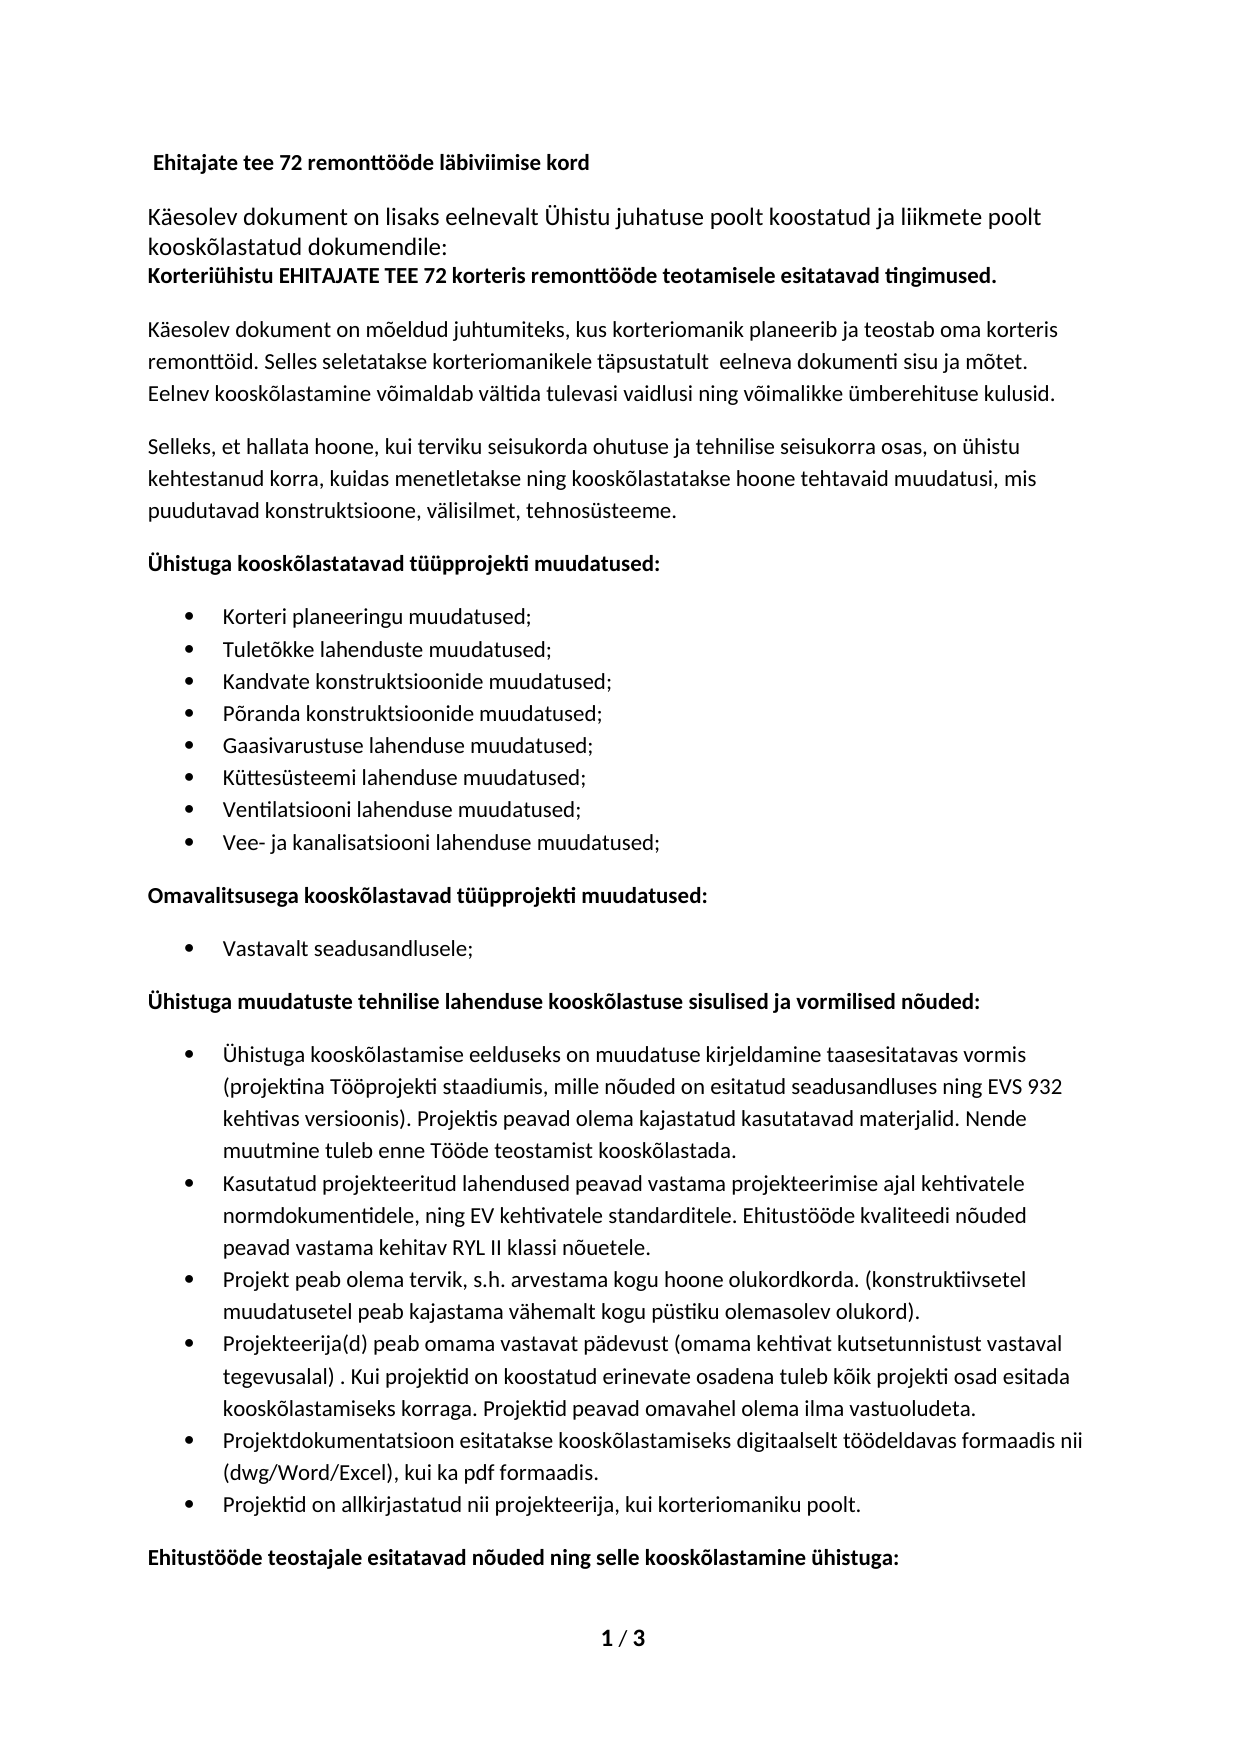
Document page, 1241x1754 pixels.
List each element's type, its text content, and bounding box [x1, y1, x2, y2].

text Käesolev dokument on lisaks eelnevalt Ühistu juhatuse poolt koostatud ja liikmete poolt kooskõlastatud dokumendile: [148, 201, 1093, 262]
list Projektid on allkirjastatud nii projekteerija, kui korteriomaniku poolt. [185, 1491, 1093, 1518]
list Projekt peab olema tervik, s.h. arvestama kogu hoone olukordkorda. (konstruktiivsetel muudatusetel peab kajastama vähemalt kogu püstiku olemasolev olukord). [185, 1265, 1093, 1325]
text Ehitustööde teostajale esitatavad nõuded ning selle kooskõlastamine ühistuga: [148, 1543, 1093, 1572]
text Ehitajate tee 72 remonttööde läbiviimise kord [148, 148, 1093, 176]
list Ventilatsiooni lahenduse muudatused; [185, 796, 1093, 824]
text Käesolev dokument on mõeldud juhtumiteks, kus korteriomanik planeerib ja teostab oma korteris remonttöid. Selles seletatakse korteriomanikele täpsustatult eelneva dokumenti sisu ja mõtet. Eelnev kooskõlastamine võimaldab vältida tulevasi vaidlusi ning võimalikke ümberehituse kulusid. [148, 315, 1093, 407]
list Tuletõkke lahenduste muudatused; [185, 635, 1093, 663]
text Omavalitsusega kooskõlastavad tüüpprojekti muudatused: [148, 881, 1093, 909]
text Korteriühistu EHITAJATE TEE 72 korteris remonttööde teotamisele esitatavad tingimused. [148, 262, 1093, 290]
text Selleks, et hallata hoone, kui terviku seisukorda ohutuse ja tehnilise seisukorra osas, on ühistu kehtestanud korra, kuidas menetletakse ning kooskõlastatakse hoone tehtavaid muudatusi, mis puudutavad konstruktsioone, välisilmet, tehnosüsteeme. [148, 432, 1093, 524]
list Vee- ja kanalisatsiooni lahenduse muudatused; [185, 828, 1093, 856]
list Vastavalt seadusandlusele; [185, 934, 1093, 962]
list Gaasivarustuse lahenduse muudatused; [185, 731, 1093, 759]
list Korteri planeeringu muudatused; [185, 602, 1093, 631]
list Küttesüsteemi lahenduse muudatused; [185, 763, 1093, 791]
text Ühistuga kooskõlastatavad tüüpprojekti muudatused: [148, 549, 1093, 577]
list Põranda konstruktsioonide muudatused; [185, 699, 1093, 727]
text Ühistuga muudatuste tehnilise lahenduse kooskõlastuse sisulised ja vormilised nõuded: [148, 987, 1093, 1015]
list Kasutatud projekteeritud lahendused peavad vastama projekteerimise ajal kehtivatele normdokumentidele, ning EV kehtivatele standarditele. Ehitustööde kvaliteedi nõuded peavad vastama kehitav RYL II klassi nõuetele. [185, 1169, 1093, 1261]
list Projekteerija(d) peab omama vastavat pädevust (omama kehtivat kutsetunnistust vastaval tegevusalal) . Kui projektid on koostatud erinevate osadena tuleb kõik projekti osad esitada kooskõlastamiseks korraga. Projektid peavad omavahel olema ilma vastuoludeta. [185, 1329, 1093, 1422]
list Ühistuga kooskõlastamise eelduseks on muudatuse kirjeldamine taasesitatavas vormis (projektina Tööprojekti staadiumis, mille nõuded on esitatud seadusandluses ning EVS 932 kehtivas versioonis). Projektis peavad olema kajastatud kasutatavad materjalid. Nende muutmine tuleb enne Tööde teostamist kooskõlastada. [185, 1040, 1093, 1164]
list Kandvate konstruktsioonide muudatused; [185, 667, 1093, 695]
list Projektdokumentatsioon esitatakse kooskõlastamiseks digitaalselt töödeldavas formaadis nii (dwg/Word/Excel), kui ka pdf formaadis. [185, 1426, 1093, 1486]
